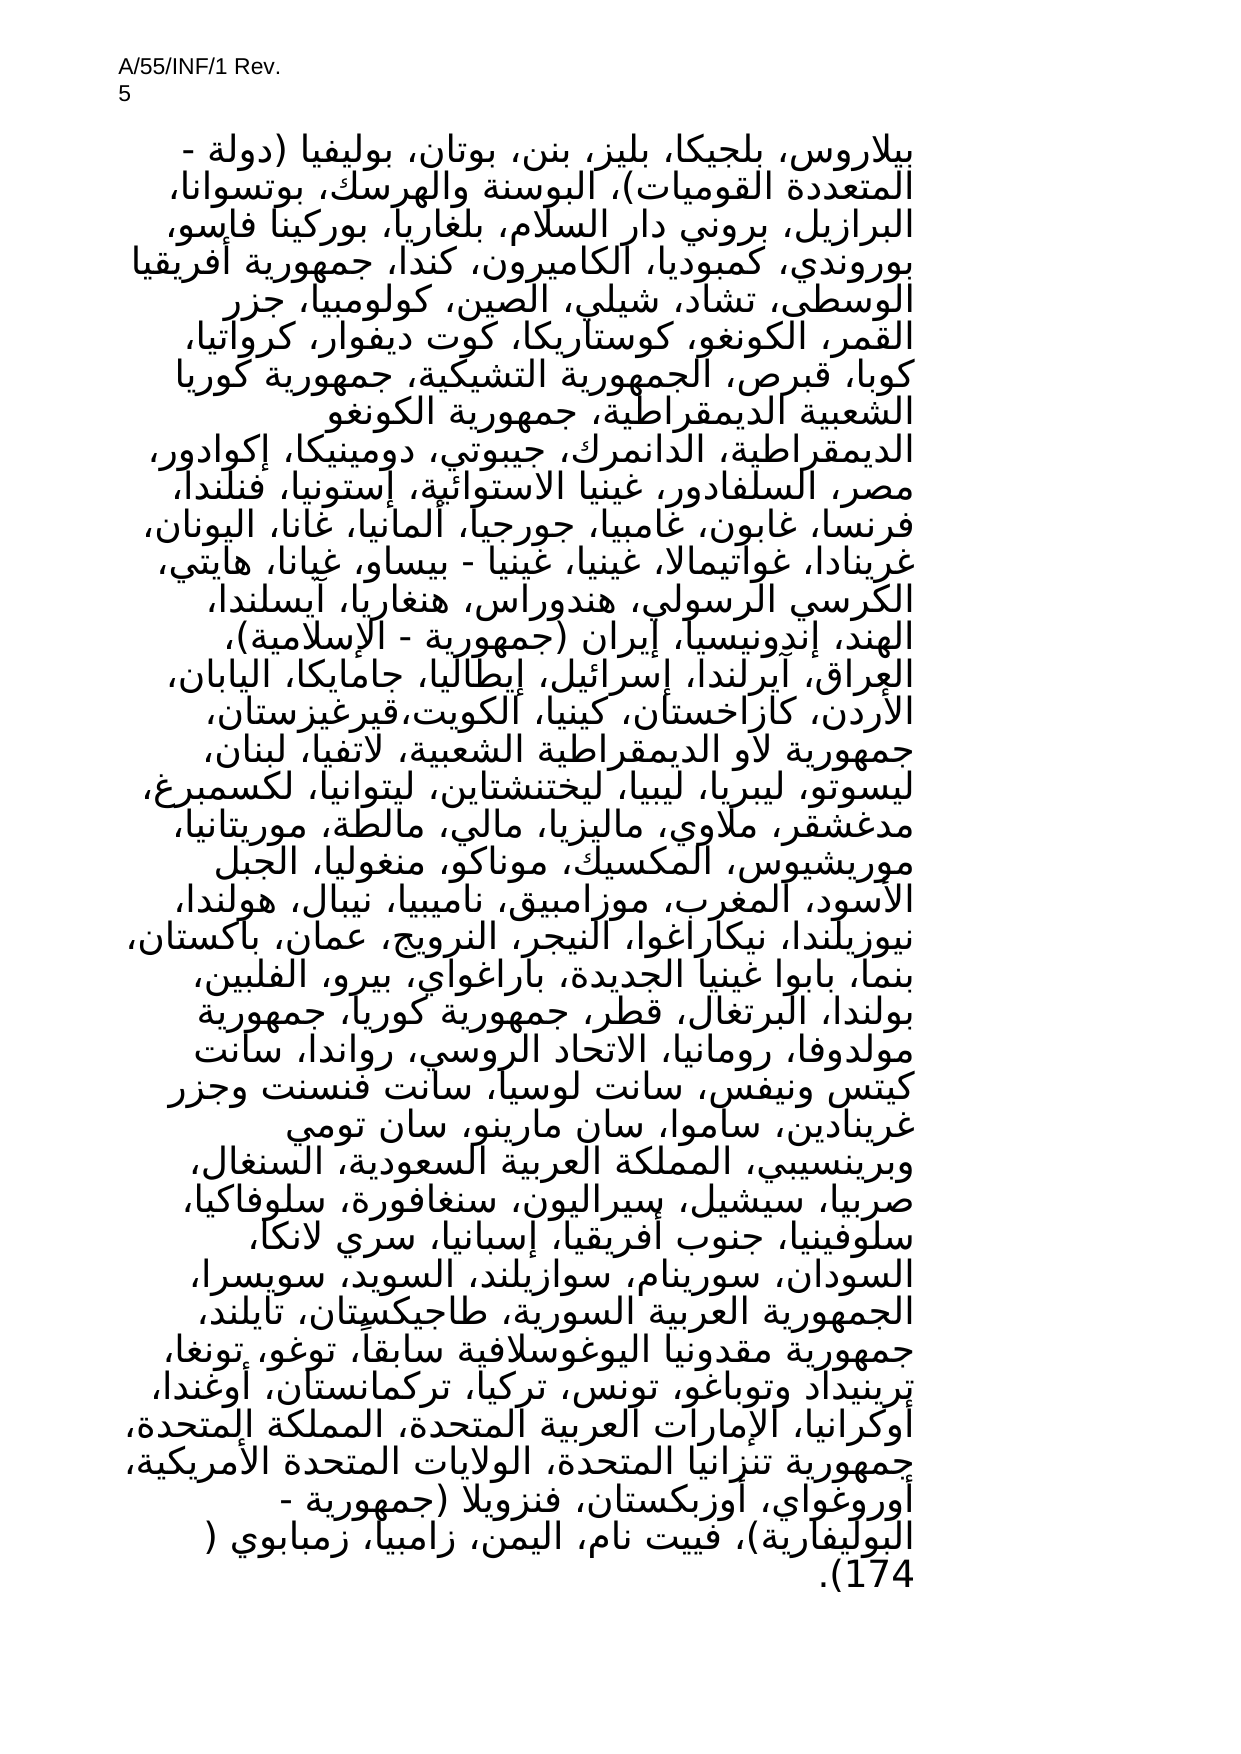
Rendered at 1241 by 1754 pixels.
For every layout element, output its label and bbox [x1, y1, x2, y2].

list [118, 132, 974, 1595]
